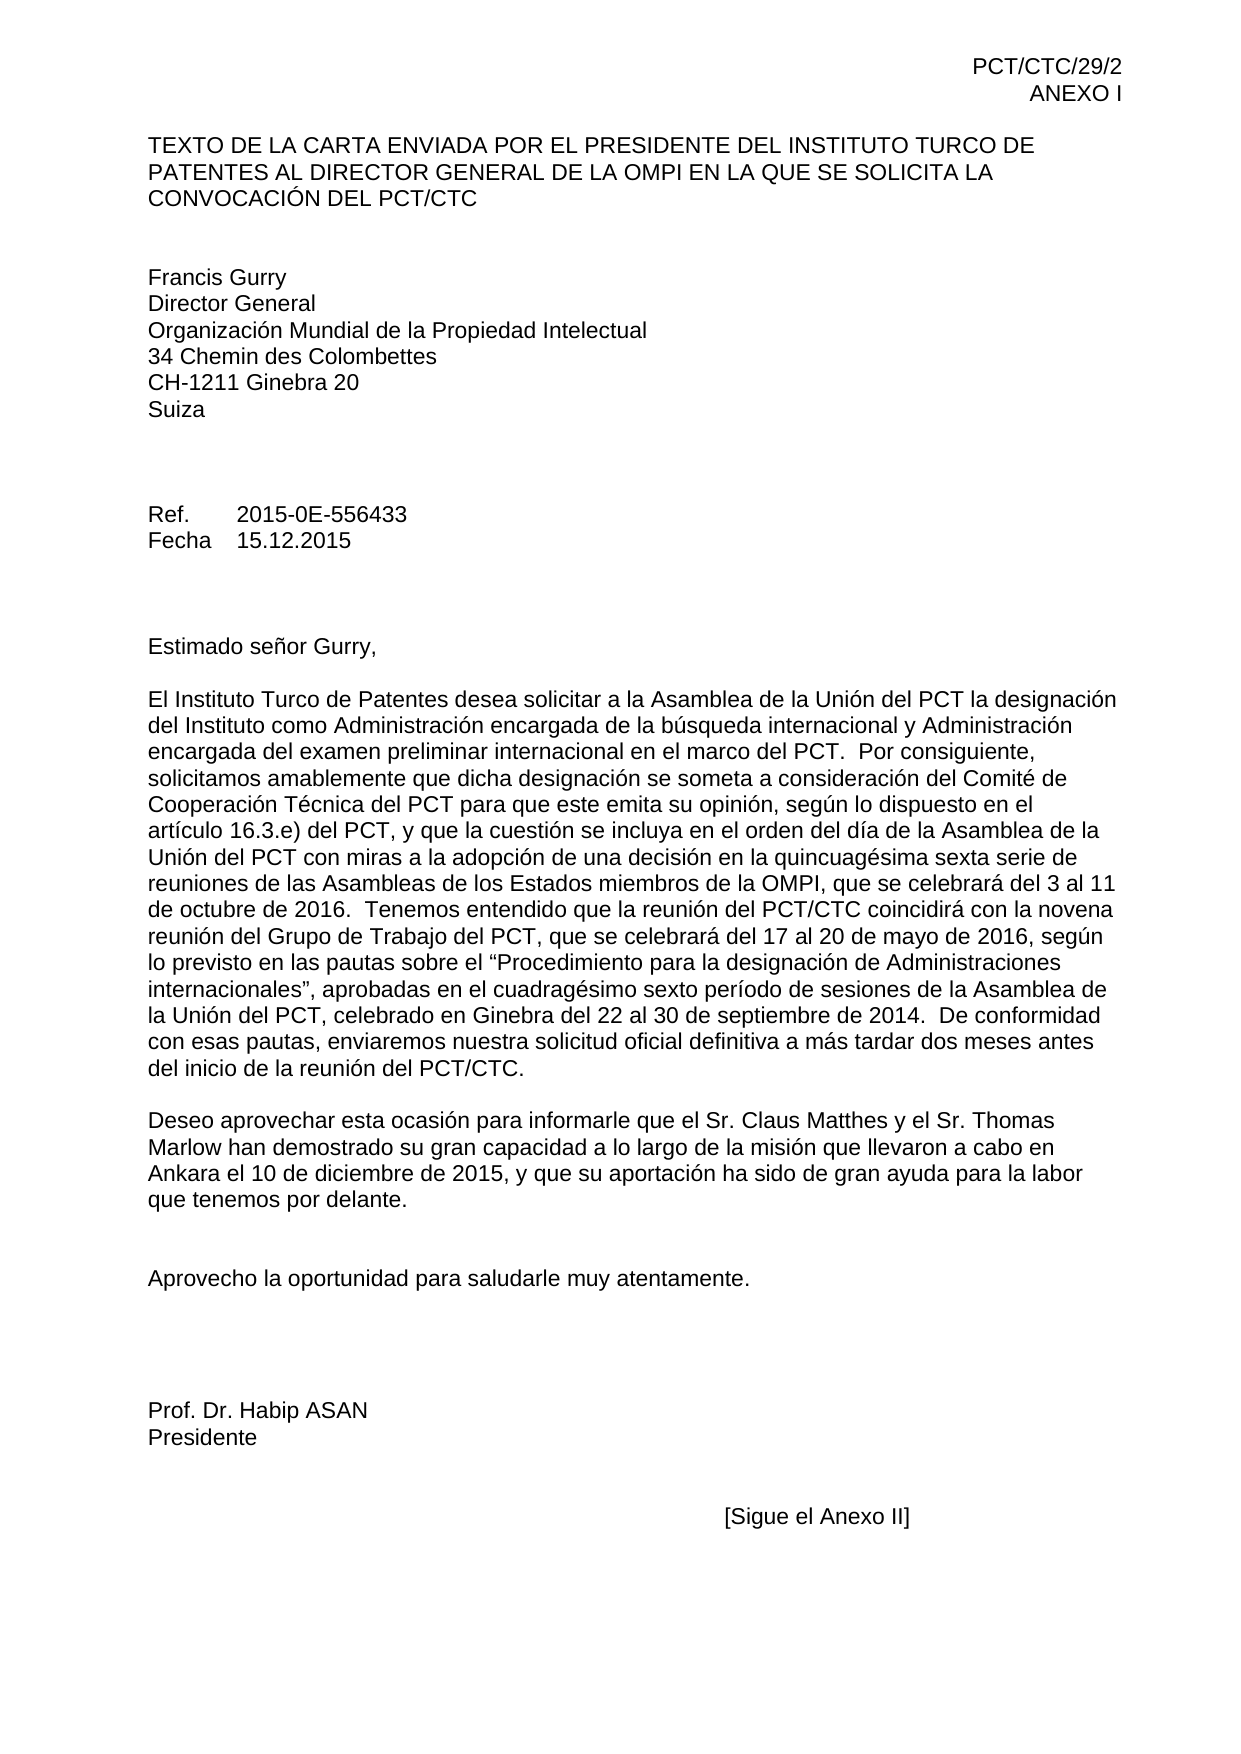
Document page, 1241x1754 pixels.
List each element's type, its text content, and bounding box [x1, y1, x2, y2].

text Presidente [148, 1423, 1122, 1450]
text Prof. Dr. Habip ASAN [148, 1397, 1122, 1423]
text Suiza [148, 396, 1122, 422]
text 34 Chemin des Colombettes [148, 343, 1122, 369]
text CH-1211 Ginebra 20 [148, 369, 1122, 396]
text Deseo aprovechar esta ocasión para informarle que el Sr. Claus Matthes y el Sr. Thomas Marlow han demostrado su gran capacidad a lo largo de la misión que llevaron a cabo en Ankara el 10 de diciembre de 2015, y que su aportación ha sido de gran ayuda para la labor que tenemos por delante. [148, 1107, 1122, 1213]
text El Instituto Turco de Patentes desea solicitar a la Asamblea de la Unión del PCT la designación del Instituto como Administración encargada de la búsqueda internacional y Administración encargada del examen preliminar internacional en el marco del PCT. Por consiguiente, solicitamos amablemente que dicha designación se someta a consideración del Comité de Cooperación Técnica del PCT para que este emita su opinión, según lo dispuesto en el artículo 16.3.e) del PCT, y que la cuestión se incluya en el orden del día de la Asamblea de la Unión del PCT con miras a la adopción de una decisión en la quincuagésima sexta serie de reuniones de las Asambleas de los Estados miembros de la OMPI, que se celebrará del 3 al 11 de octubre de 2016. Tenemos entendido que la reunión del PCT/CTC coincidirá con la novena reunión del Grupo de Trabajo del PCT, que se celebrará del 17 al 20 de mayo de 2016, según lo previsto en las pautas sobre el “Procedimiento para la designación de Administraciones internacionales”, aprobadas en el cuadragésimo sexto período de sesiones de la Asamblea de la Unión del PCT, celebrado en Ginebra del 22 al 30 de septiembre de 2014. De conformidad con esas pautas, enviaremos nuestra solicitud oficial definitiva a más tardar dos meses antes del inicio de la reunión del PCT/CTC. [148, 686, 1122, 1081]
text Organización Mundial de la Propiedad Intelectual [148, 317, 1122, 343]
text Estimado señor Gurry, [148, 633, 1122, 659]
text Ref. 2015-0E-556433 [148, 501, 1122, 527]
text Aprovecho la oportunidad para saludarle muy atentamente. [148, 1265, 1122, 1292]
text Francis Gurry [148, 264, 1122, 290]
text Director General [148, 290, 1122, 317]
text Fecha 15.12.2015 [148, 527, 1122, 554]
text [Sigue el Anexo II] [724, 1503, 1122, 1529]
text TEXTO DE LA CARTA ENVIADA POR EL PRESIDENTE DEL INSTITUTO TURCO DE PATENTES AL DIRECTOR GENERAL DE LA OMPI EN LA QUE SE SOLICITA LA CONVOCACIÓN DEL PCT/ctc [148, 132, 1122, 211]
